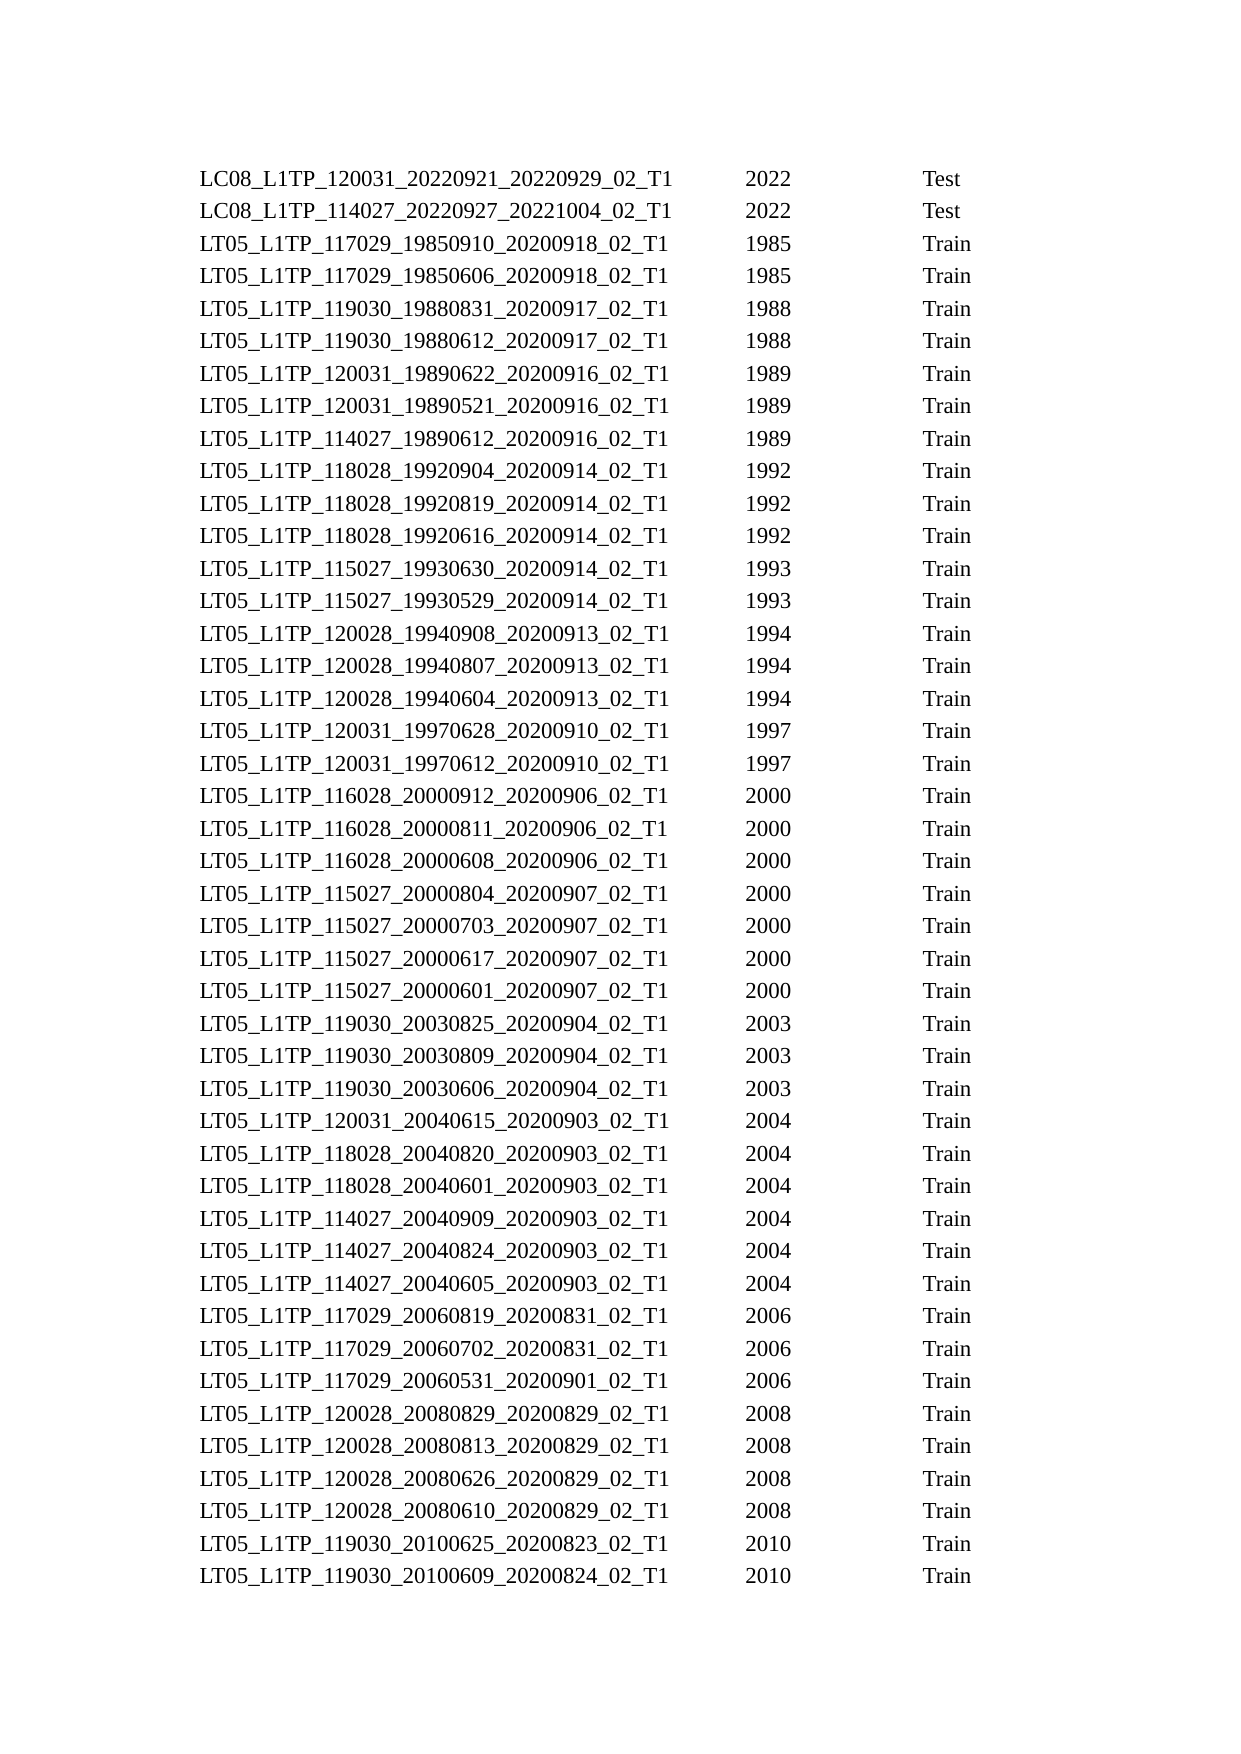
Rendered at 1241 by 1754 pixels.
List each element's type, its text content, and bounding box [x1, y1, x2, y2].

table_cell LT05_L1TP_117029_20060702_20200831_02_T1 [188, 1332, 734, 1364]
table_cell LT05_L1TP_117029_20060819_20200831_02_T1 [188, 1300, 734, 1332]
table_cell Train [911, 552, 1053, 584]
table_cell Train [911, 650, 1053, 682]
table_cell LT05_L1TP_114027_20040605_20200903_02_T1 [188, 1267, 734, 1299]
table_cell 2000 [734, 780, 911, 812]
table_cell LT05_L1TP_120031_19890622_20200916_02_T1 [188, 357, 734, 389]
table_cell LT05_L1TP_115027_19930529_20200914_02_T1 [188, 585, 734, 617]
table_cell Train [911, 455, 1053, 487]
table_cell LT05_L1TP_117029_19850606_20200918_02_T1 [188, 260, 734, 292]
table_cell LT05_L1TP_115027_19930630_20200914_02_T1 [188, 552, 734, 584]
table_cell 1993 [734, 552, 911, 584]
table_cell Train [911, 812, 1053, 844]
table_cell Train [911, 292, 1053, 324]
table_cell Train [911, 1527, 1053, 1559]
table_cell Train [911, 1105, 1053, 1137]
table_cell Train [911, 585, 1053, 617]
table_cell LC08_L1TP_120031_20220921_20220929_02_T1 [188, 162, 734, 194]
table_cell Train [911, 1267, 1053, 1299]
table_cell Train [911, 845, 1053, 877]
table_cell Train [911, 1430, 1053, 1462]
table_cell Train [911, 747, 1053, 779]
table_cell LT05_L1TP_119030_20030606_20200904_02_T1 [188, 1072, 734, 1104]
table_cell LT05_L1TP_120031_19970612_20200910_02_T1 [188, 747, 734, 779]
table_cell LT05_L1TP_117029_20060531_20200901_02_T1 [188, 1365, 734, 1397]
table_cell 2004 [734, 1202, 911, 1234]
table_cell 2010 [734, 1560, 911, 1592]
table_cell 1992 [734, 455, 911, 487]
table_cell 1988 [734, 292, 911, 324]
table_cell Train [911, 715, 1053, 747]
table_cell 2000 [734, 812, 911, 844]
table_cell LT05_L1TP_119030_19880612_20200917_02_T1 [188, 325, 734, 357]
table_cell LT05_L1TP_115027_20000617_20200907_02_T1 [188, 942, 734, 974]
table_cell 2003 [734, 1072, 911, 1104]
table_cell Train [911, 942, 1053, 974]
table_cell Train [911, 1072, 1053, 1104]
table_cell Train [911, 1235, 1053, 1267]
table_cell 1989 [734, 357, 911, 389]
table_cell Test [911, 162, 1053, 194]
table_cell LT05_L1TP_120028_20080813_20200829_02_T1 [188, 1430, 734, 1462]
table_cell LT05_L1TP_119030_20100625_20200823_02_T1 [188, 1527, 734, 1559]
table_cell Train [911, 422, 1053, 454]
table_cell LT05_L1TP_120028_20080626_20200829_02_T1 [188, 1462, 734, 1494]
table_cell Train [911, 682, 1053, 714]
table_cell Train [911, 520, 1053, 552]
table_cell Train [911, 1040, 1053, 1072]
table_cell LT05_L1TP_115027_20000601_20200907_02_T1 [188, 975, 734, 1007]
table_cell LT05_L1TP_117029_19850910_20200918_02_T1 [188, 227, 734, 259]
table_cell LT05_L1TP_120028_19940807_20200913_02_T1 [188, 650, 734, 682]
table_cell Train [911, 1300, 1053, 1332]
table_cell Train [911, 1332, 1053, 1364]
table_cell Train [911, 390, 1053, 422]
table_cell LT05_L1TP_118028_19920616_20200914_02_T1 [188, 520, 734, 552]
table_cell 2022 [734, 162, 911, 194]
table_cell 1992 [734, 487, 911, 519]
table_cell Train [911, 1462, 1053, 1494]
table_cell 1985 [734, 260, 911, 292]
table_cell Train [911, 487, 1053, 519]
table_cell 2010 [734, 1527, 911, 1559]
table_cell Train [911, 227, 1053, 259]
table_cell Train [911, 877, 1053, 909]
table_cell LT05_L1TP_115027_20000804_20200907_02_T1 [188, 877, 734, 909]
table_cell LT05_L1TP_120031_19890521_20200916_02_T1 [188, 390, 734, 422]
table_cell LT05_L1TP_120031_19970628_20200910_02_T1 [188, 715, 734, 747]
table_cell 1988 [734, 325, 911, 357]
table_cell Train [911, 780, 1053, 812]
table_cell LT05_L1TP_116028_20000608_20200906_02_T1 [188, 845, 734, 877]
table_cell LT05_L1TP_119030_19880831_20200917_02_T1 [188, 292, 734, 324]
table_cell LT05_L1TP_118028_20040820_20200903_02_T1 [188, 1137, 734, 1169]
table_cell LT05_L1TP_120028_19940908_20200913_02_T1 [188, 617, 734, 649]
table_cell 1985 [734, 227, 911, 259]
table_cell Train [911, 1007, 1053, 1039]
table_cell Train [911, 1560, 1053, 1592]
table_cell Train [911, 910, 1053, 942]
table_cell LT05_L1TP_114027_19890612_20200916_02_T1 [188, 422, 734, 454]
table_cell 2008 [734, 1397, 911, 1429]
table_cell LT05_L1TP_114027_20040824_20200903_02_T1 [188, 1235, 734, 1267]
table_cell 1993 [734, 585, 911, 617]
table_cell LT05_L1TP_118028_19920904_20200914_02_T1 [188, 455, 734, 487]
table_cell LT05_L1TP_118028_19920819_20200914_02_T1 [188, 487, 734, 519]
table_cell 2004 [734, 1267, 911, 1299]
table_cell 2000 [734, 942, 911, 974]
table_cell LT05_L1TP_119030_20030825_20200904_02_T1 [188, 1007, 734, 1039]
table_cell Train [911, 617, 1053, 649]
table_cell 1994 [734, 650, 911, 682]
table_cell 2000 [734, 845, 911, 877]
table_cell Train [911, 325, 1053, 357]
table_cell Train [911, 1365, 1053, 1397]
table_cell 2006 [734, 1365, 911, 1397]
table_cell 2008 [734, 1430, 911, 1462]
table_cell 2000 [734, 877, 911, 909]
table_cell 2004 [734, 1137, 911, 1169]
table_cell LT05_L1TP_120031_20040615_20200903_02_T1 [188, 1105, 734, 1137]
table_cell Train [911, 1397, 1053, 1429]
table_cell LT05_L1TP_115027_20000703_20200907_02_T1 [188, 910, 734, 942]
table_cell 1997 [734, 715, 911, 747]
table_cell Train [911, 260, 1053, 292]
table_cell 2000 [734, 910, 911, 942]
table_cell 2008 [734, 1495, 911, 1527]
table_cell Train [911, 1137, 1053, 1169]
table_cell LT05_L1TP_120028_20080829_20200829_02_T1 [188, 1397, 734, 1429]
table_cell Train [911, 1495, 1053, 1527]
table_cell Test [911, 195, 1053, 227]
table_cell 1994 [734, 682, 911, 714]
table_cell 2000 [734, 975, 911, 1007]
table_cell 2006 [734, 1332, 911, 1364]
table_cell 1997 [734, 747, 911, 779]
table_cell Train [911, 1202, 1053, 1234]
table_cell 2004 [734, 1235, 911, 1267]
table_cell LT05_L1TP_120028_20080610_20200829_02_T1 [188, 1495, 734, 1527]
table_cell LT05_L1TP_114027_20040909_20200903_02_T1 [188, 1202, 734, 1234]
table_cell 1992 [734, 520, 911, 552]
table_cell Train [911, 975, 1053, 1007]
table_cell LC08_L1TP_114027_20220927_20221004_02_T1 [188, 195, 734, 227]
table_cell LT05_L1TP_116028_20000912_20200906_02_T1 [188, 780, 734, 812]
table_cell 2004 [734, 1170, 911, 1202]
table_cell 2004 [734, 1105, 911, 1137]
table_cell 1989 [734, 422, 911, 454]
table_cell Train [911, 357, 1053, 389]
table_cell Train [911, 1170, 1053, 1202]
table_cell 2008 [734, 1462, 911, 1494]
table_cell 2022 [734, 195, 911, 227]
table_cell 1989 [734, 390, 911, 422]
table_cell LT05_L1TP_120028_19940604_20200913_02_T1 [188, 682, 734, 714]
table_cell LT05_L1TP_116028_20000811_20200906_02_T1 [188, 812, 734, 844]
table_cell 2003 [734, 1007, 911, 1039]
table_cell 1994 [734, 617, 911, 649]
table_cell LT05_L1TP_119030_20030809_20200904_02_T1 [188, 1040, 734, 1072]
table_cell LT05_L1TP_119030_20100609_20200824_02_T1 [188, 1560, 734, 1592]
table_cell 2003 [734, 1040, 911, 1072]
table_cell 2006 [734, 1300, 911, 1332]
table_cell LT05_L1TP_118028_20040601_20200903_02_T1 [188, 1170, 734, 1202]
